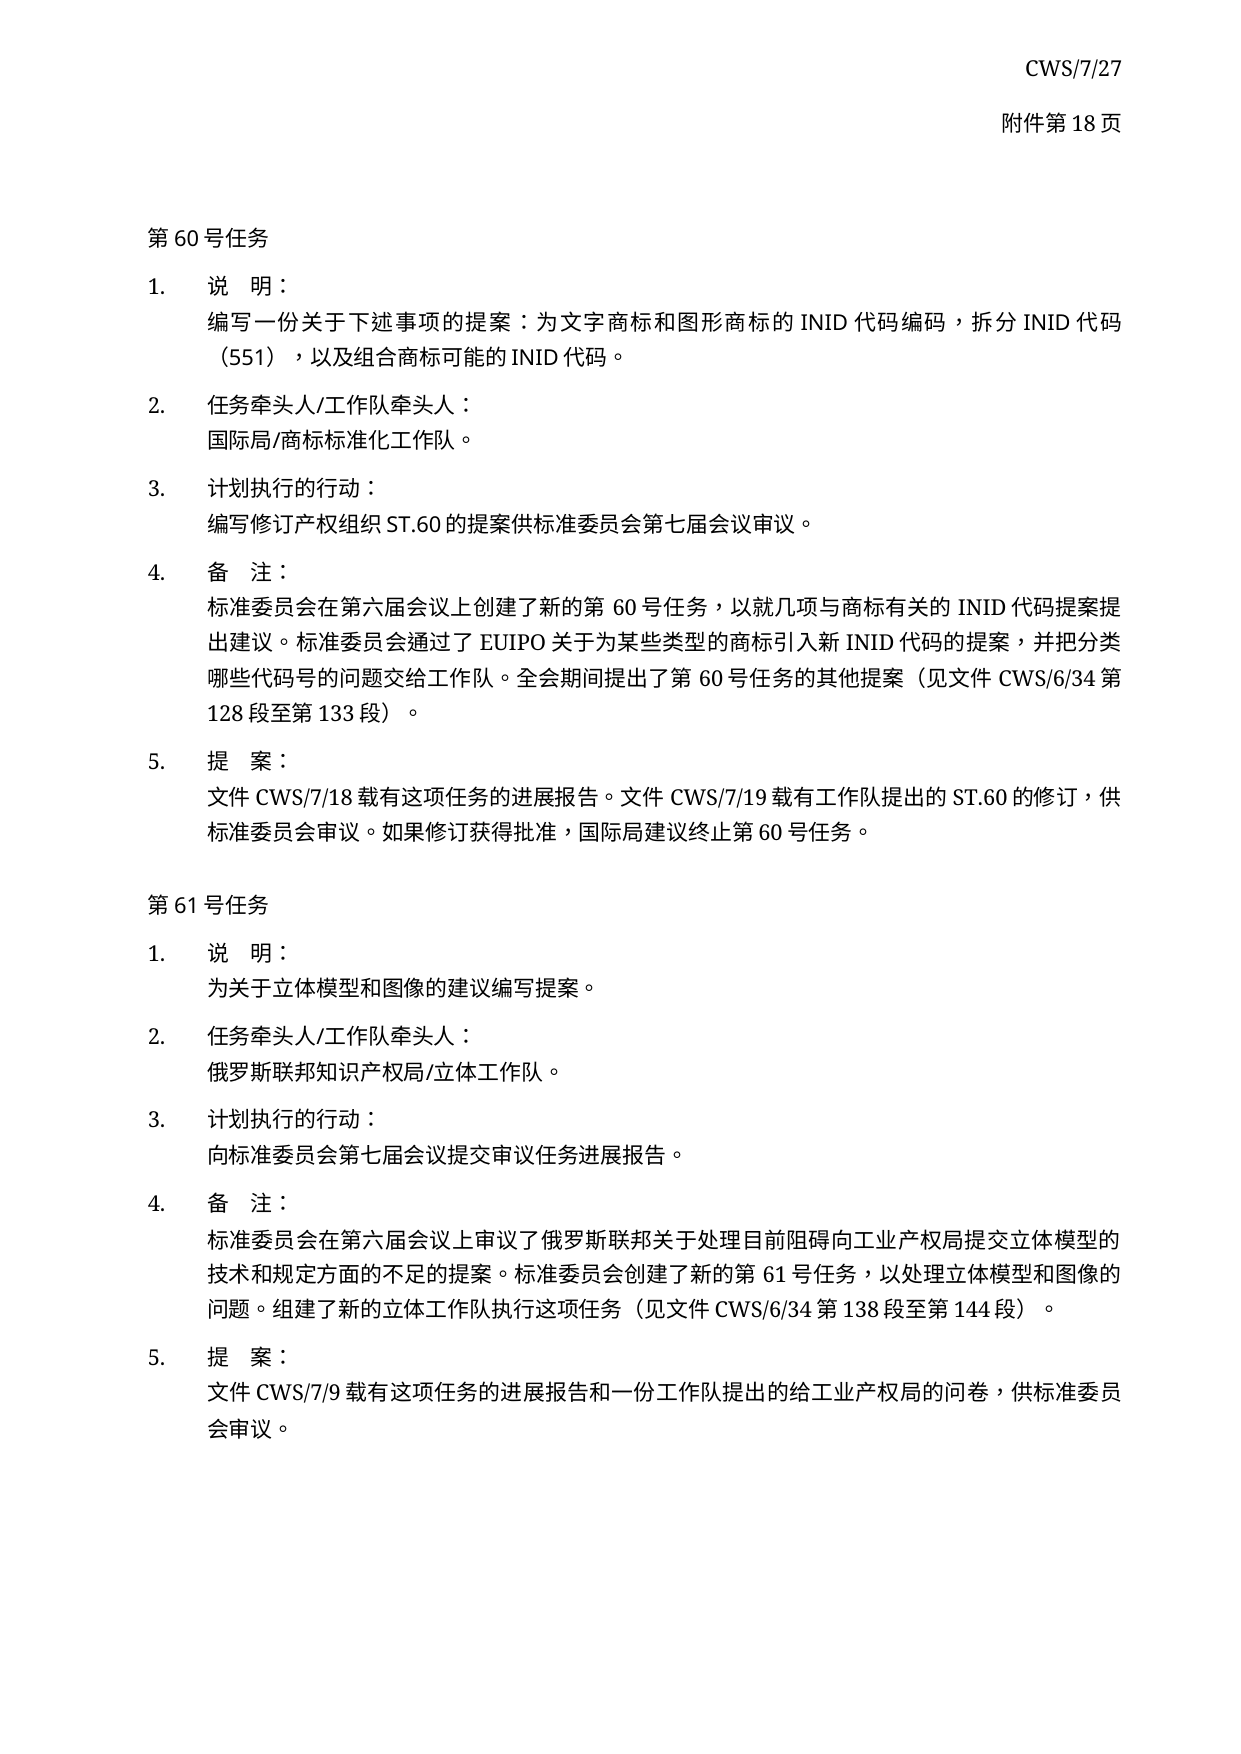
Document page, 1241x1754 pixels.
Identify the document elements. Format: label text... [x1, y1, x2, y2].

text 3. 计划执行的行动： [148, 1099, 1122, 1134]
text 向标准委员会第七届会议提交审议任务进展报告。 [207, 1134, 1122, 1169]
text 文件CWS/7/9载有这项任务的进展报告和一份工作队提出的给工业产权局的问卷，供标准委员会审议。 [207, 1372, 1122, 1442]
text 国际局/商标标准化工作队。 [207, 419, 1122, 455]
subtitle 第61号任务 [148, 884, 1122, 919]
text 5. 提 案： [148, 740, 1122, 776]
text 3. 计划执行的行动： [148, 467, 1122, 503]
text 编写一份关于下述事项的提案：为文字商标和图形商标的INID代码编码，拆分INID代码（551），以及组合商标可能的INID代码。 [207, 301, 1122, 372]
text 4. 备 注： [148, 551, 1122, 586]
subtitle 第60号任务 [148, 217, 1122, 253]
text 为关于立体模型和图像的建议编写提案。 [207, 967, 1122, 1003]
text 编写修订产权组织ST.60的提案供标准委员会第七届会议审议。 [207, 503, 1122, 538]
text 标准委员会在第六届会议上审议了俄罗斯联邦关于处理目前阻碍向工业产权局提交立体模型的技术和规定方面的不足的提案。标准委员会创建了新的第61号任务，以处理立体模型和图像的问题。组建了新的立体工作队执行这项任务（见文件CWS/6/34第138段至第144段）。 [207, 1217, 1122, 1324]
text 俄罗斯联邦知识产权局/立体工作队。 [207, 1051, 1122, 1086]
text 1. 说 明： [148, 932, 1122, 967]
text 5. 提 案： [148, 1336, 1122, 1372]
text 2. 任务牵头人/工作队牵头人： [148, 384, 1122, 419]
text 文件CWS/7/18载有这项任务的进展报告。文件CWS/7/19载有工作队提出的ST.60的修订，供标准委员会审议。如果修订获得批准，国际局建议终止第60号任务。 [207, 776, 1122, 847]
text 4. 备 注： [148, 1182, 1122, 1217]
text 标准委员会在第六届会议上创建了新的第60号任务，以就几项与商标有关的INID代码提案提出建议。标准委员会通过了EUIPO关于为某些类型的商标引入新INID代码的提案，并把分类哪些代码号的问题交给工作队。全会期间提出了第60号任务的其他提案（见文件CWS/6/34第128段至第133段）。 [207, 586, 1122, 728]
text 2. 任务牵头人/工作队牵头人： [148, 1015, 1122, 1051]
text 1. 说 明： [148, 265, 1122, 301]
